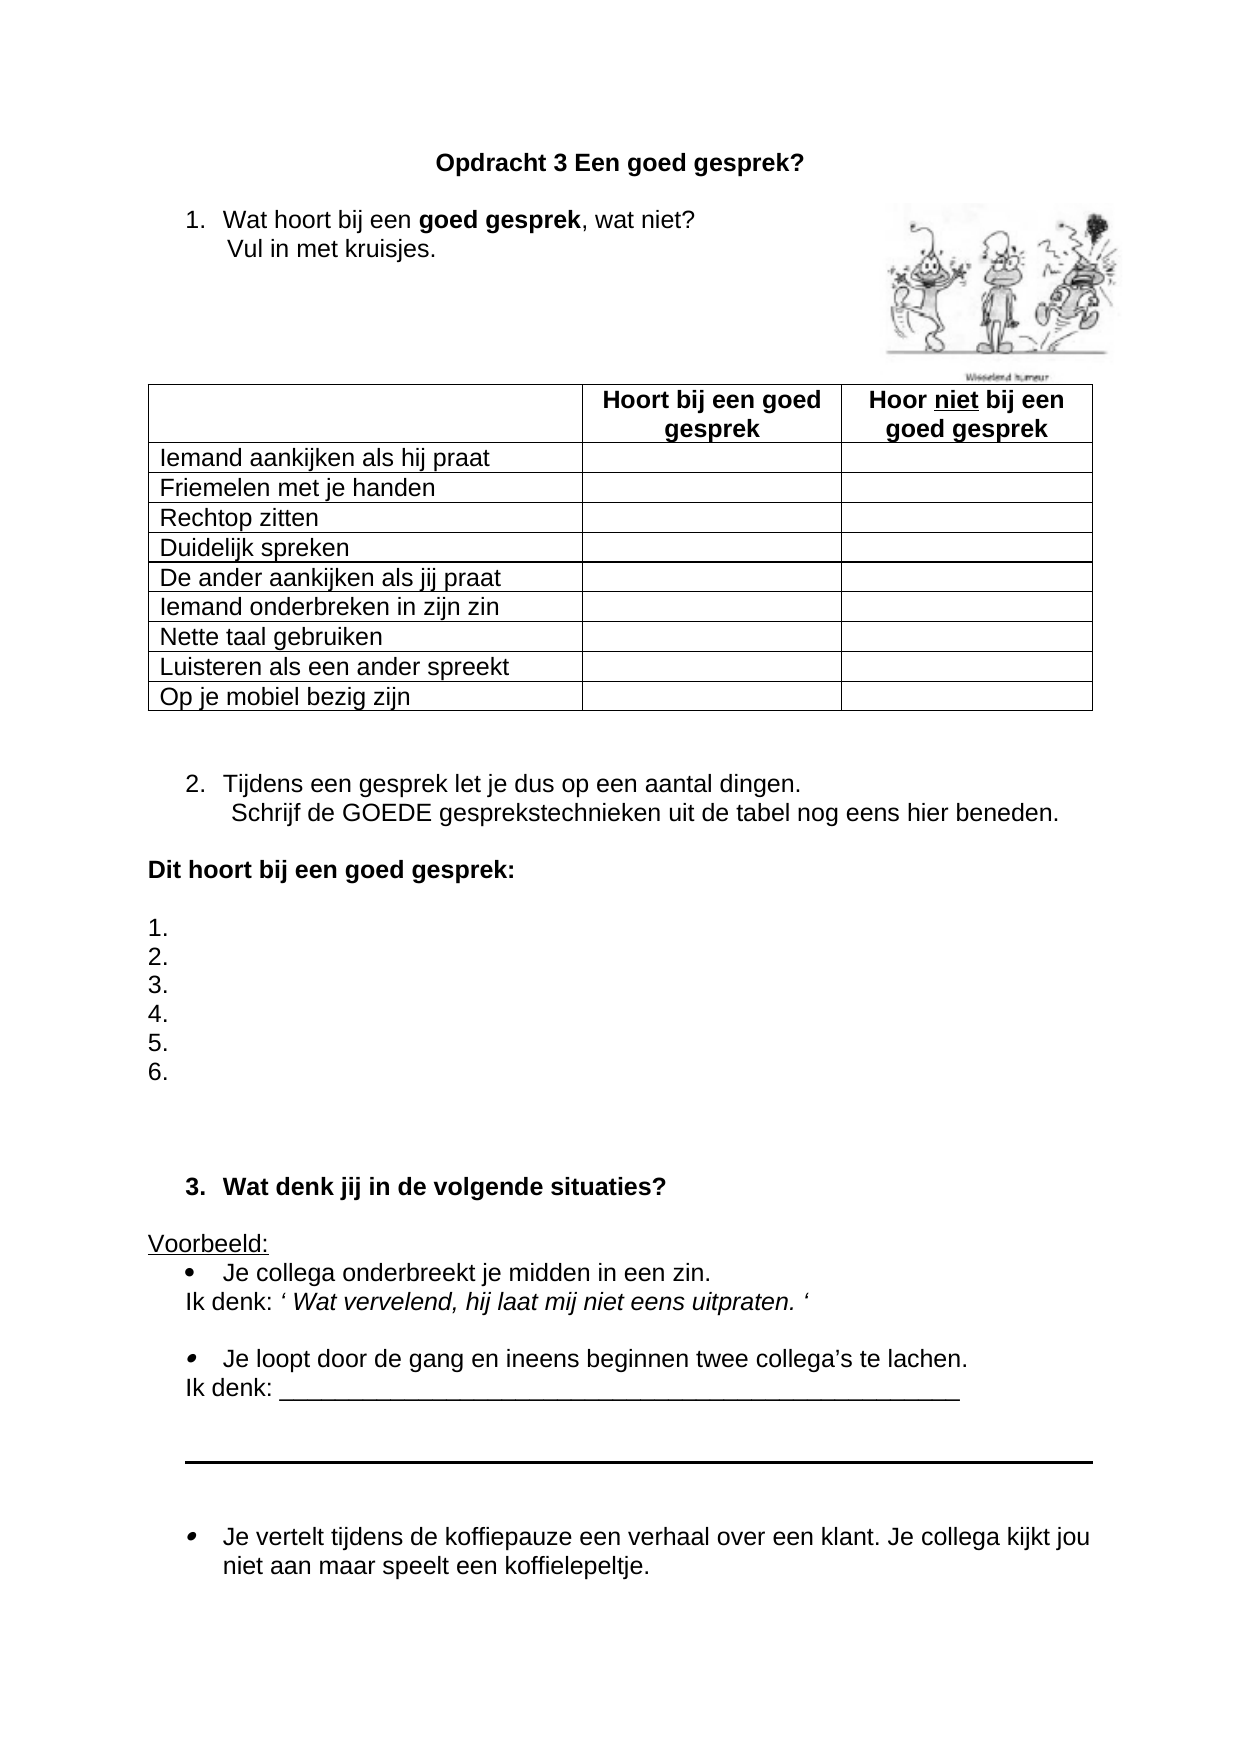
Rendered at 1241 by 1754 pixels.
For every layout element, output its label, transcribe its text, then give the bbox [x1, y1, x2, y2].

table_cell [583, 533, 841, 561]
table_header Hoort bij een goed gesprek [583, 385, 841, 442]
table_cell Iemand onderbreken in zijn zin [149, 592, 582, 621]
table_cell [842, 652, 1092, 681]
text Voorbeeld: [148, 1229, 1093, 1258]
text Opdracht 3 Een goed gesprek? [148, 148, 1093, 176]
table_cell [842, 503, 1092, 532]
table_cell [583, 592, 841, 621]
text Vul in met kruisjes. [185, 234, 878, 263]
table_cell Luisteren als een ander spreekt [149, 652, 582, 681]
table_cell [583, 622, 841, 651]
table_cell [583, 682, 841, 710]
table_cell Duidelijk spreken [149, 533, 582, 561]
table_cell Nette taal gebruiken [149, 622, 582, 651]
table_cell [583, 652, 841, 681]
table_cell [842, 592, 1092, 621]
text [185, 1373, 1093, 1402]
table_cell [842, 533, 1092, 561]
table_cell [842, 622, 1092, 651]
table_cell Rechtop zitten [149, 503, 582, 532]
table_cell Friemelen met je handen [149, 473, 582, 502]
table_cell [842, 473, 1092, 502]
table_cell [583, 503, 841, 532]
list Je collega onderbreekt je midden in een zin. [185, 1258, 1093, 1287]
list Wat denk jij in de volgende situaties? [185, 1171, 1093, 1200]
text 1. 2. 3. 4. 5. 6. [148, 913, 1093, 1085]
table_cell [583, 473, 841, 502]
table_cell Op je mobiel bezig zijn [149, 682, 582, 710]
list Tijdens een gesprek let je dus op een aantal dingen. [185, 769, 1093, 798]
list Je vertelt tijdens de koffiepauze een verhaal over een klant. Je collega kijkt jou niet aan maar speelt een koffielepeltje. [185, 1522, 1093, 1579]
table_cell [583, 563, 841, 591]
table_cell [842, 563, 1092, 591]
table_cell De ander aankijken als jij praat [149, 563, 582, 591]
list Je loopt door de gang en ineens beginnen twee collega’s te lachen. [185, 1344, 1093, 1373]
table_cell [842, 682, 1092, 710]
table_header Hoor niet bij een goed gesprek [842, 385, 1092, 442]
table_cell [842, 443, 1092, 472]
table_header [149, 385, 582, 442]
text Ik denk: ‘ Wat vervelend, hij laat mij niet eens uitpraten. ‘ [185, 1287, 1093, 1315]
table_cell Iemand aankijken als hij praat [149, 443, 582, 472]
table_cell [583, 443, 841, 472]
list Wat hoort bij een goed gesprek, wat niet? [185, 205, 878, 234]
text Schrijf de GOEDE gesprekstechnieken uit de tabel nog eens hier beneden. [148, 798, 1093, 826]
text Dit hoort bij een goed gesprek: [148, 855, 1093, 884]
